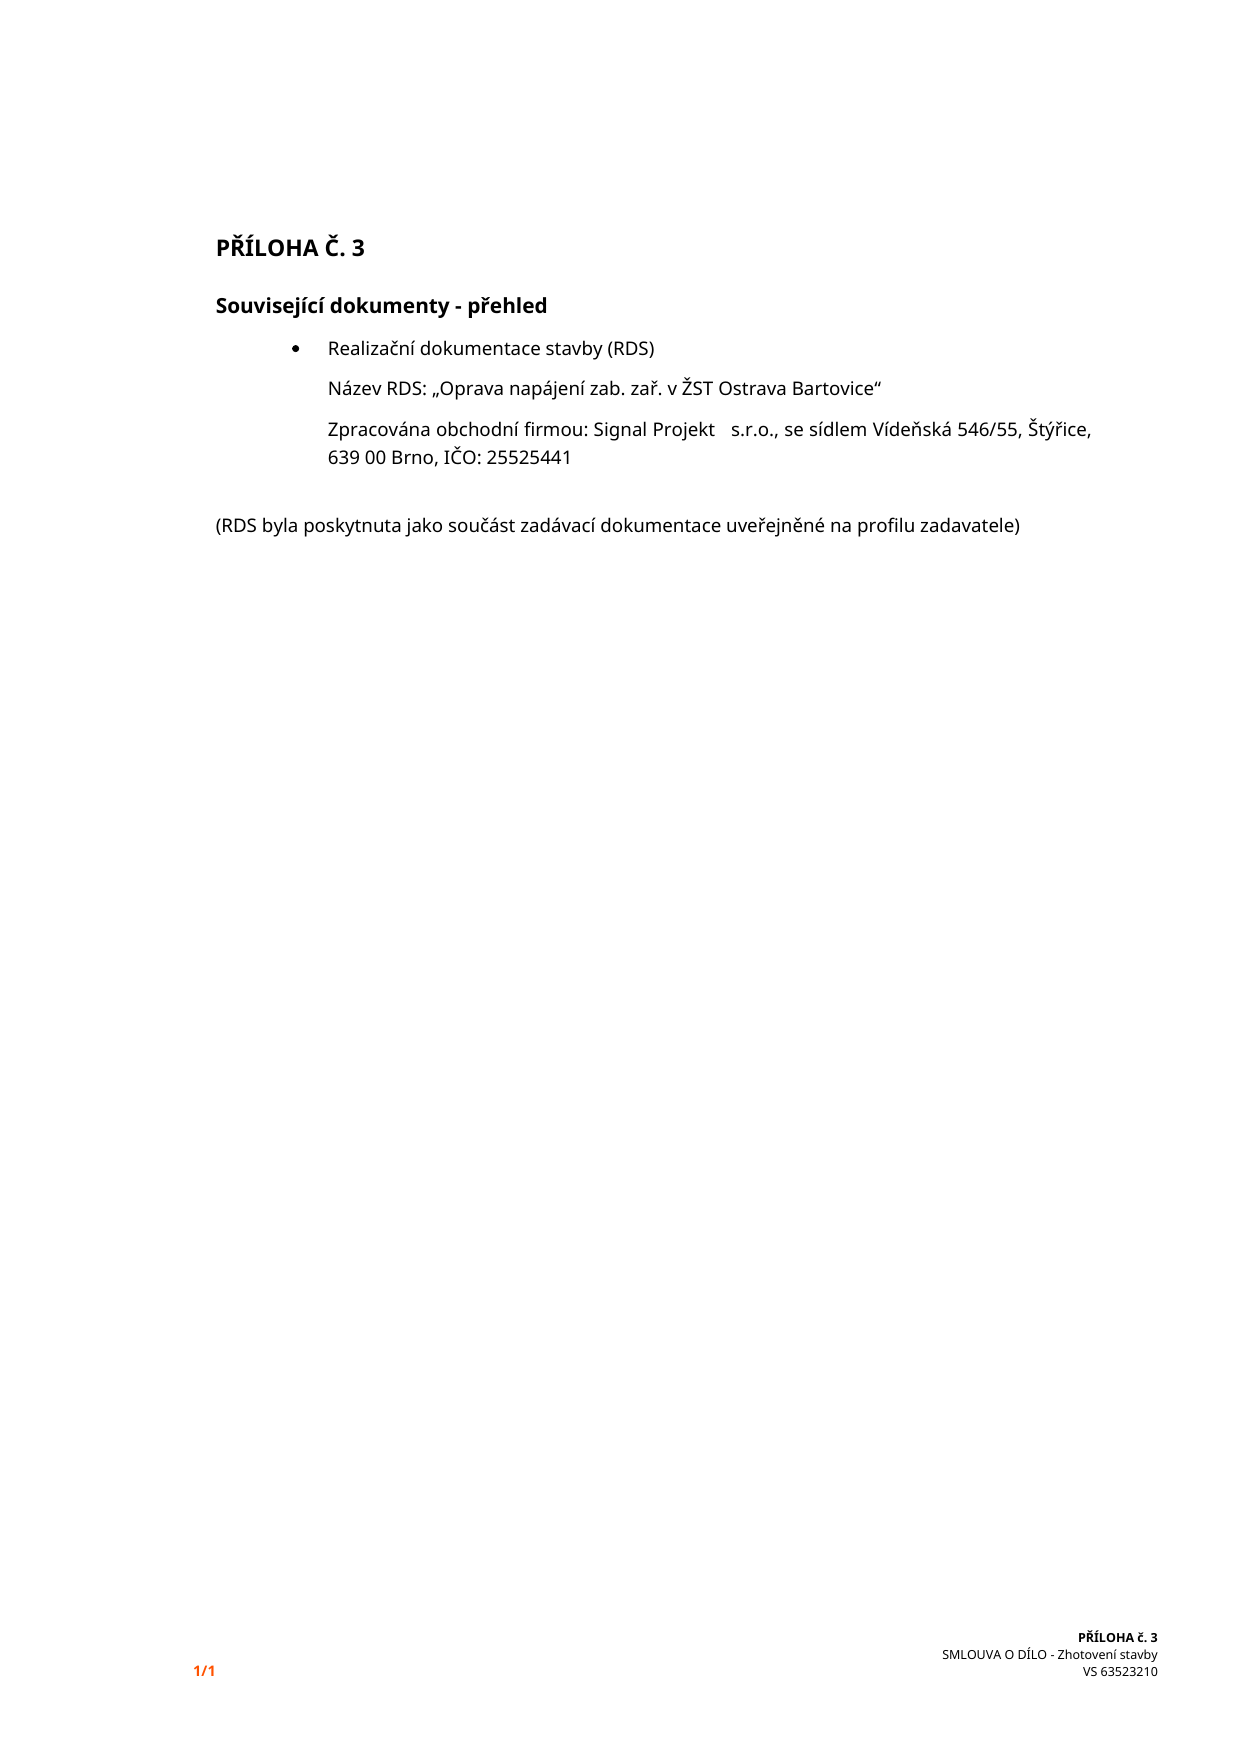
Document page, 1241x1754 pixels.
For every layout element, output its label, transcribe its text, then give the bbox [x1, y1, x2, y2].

text Příloha č. 3 [216, 232, 1093, 263]
list (RDS byla poskytnuta jako součást zadávací dokumentace uveřejněné na profilu zadavatele) [216, 513, 1093, 538]
text Název RDS: „Oprava napájení zab. zař. v ŽST Ostrava Bartovice“ [254, 376, 1093, 401]
text Realizační dokumentace stavby (RDS) [292, 335, 1093, 361]
text Zpracována obchodní firmou: Signal Projekt s.r.o., se sídlem Vídeňská 546/55, Štýřice, 639 00 Brno, IČO: 25525441 [328, 416, 1093, 469]
text Související dokumenty - přehled [216, 291, 1093, 320]
